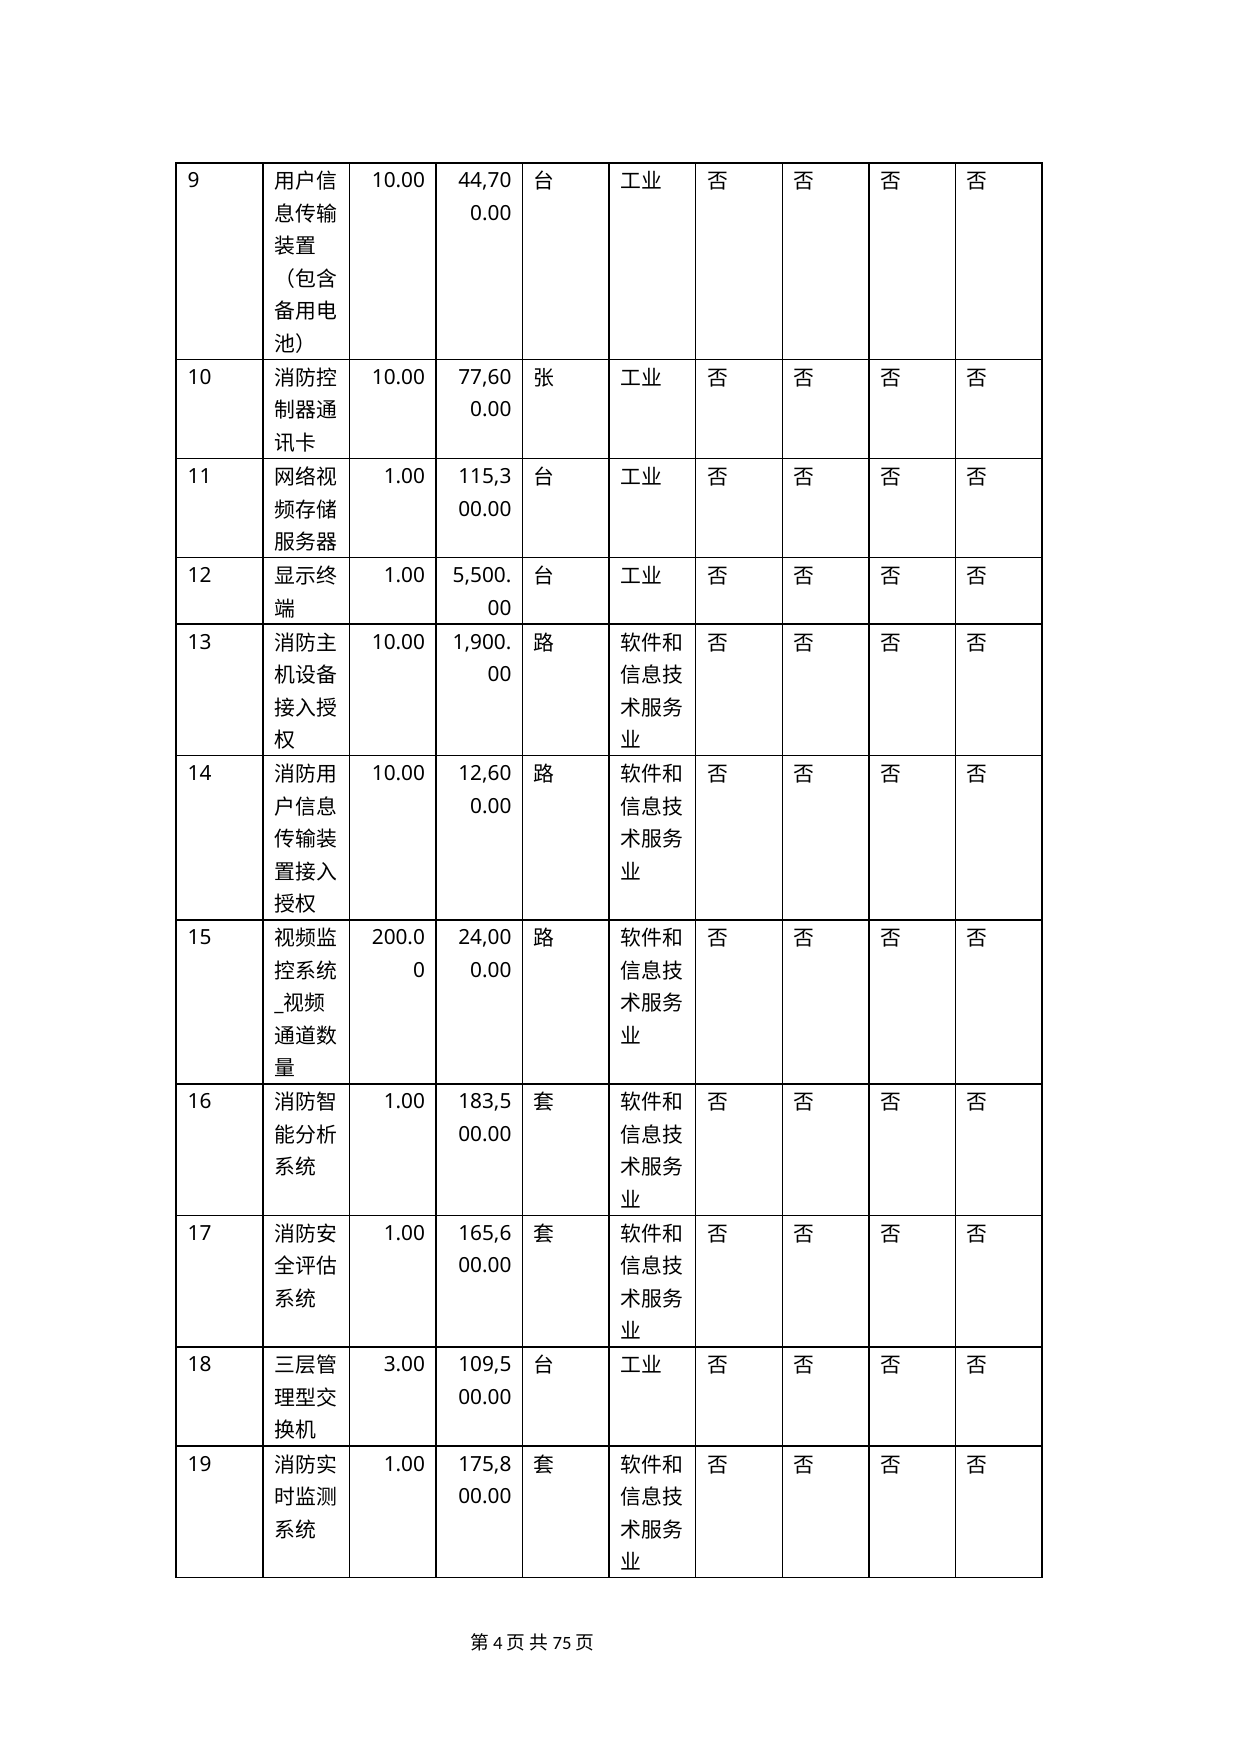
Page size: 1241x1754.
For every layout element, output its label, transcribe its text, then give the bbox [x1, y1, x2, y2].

table_cell 软件和信息技术服务业 [610, 921, 695, 1083]
table_cell 否 [696, 756, 782, 919]
table_cell 1,900.00 [437, 625, 522, 755]
table_cell 软件和信息技术服务业 [610, 625, 695, 755]
table_cell 否 [783, 1348, 868, 1445]
table_cell 消防实时监测系统 [264, 1447, 349, 1577]
table_cell 44,700.00 [437, 164, 522, 358]
table_cell 否 [696, 625, 782, 755]
table_cell 套 [523, 1085, 608, 1214]
table_cell 否 [956, 558, 1041, 623]
table_cell 否 [956, 1216, 1041, 1346]
table_cell 否 [956, 921, 1041, 1083]
table_cell 台 [523, 459, 608, 557]
table_cell 否 [956, 360, 1041, 458]
table_cell 否 [783, 756, 868, 919]
table_cell 用户信息传输装置（包含备用电池） [264, 164, 349, 358]
table_cell 路 [523, 625, 608, 755]
table_cell 10.00 [350, 625, 435, 755]
table_cell 台 [523, 164, 608, 358]
table_cell 软件和信息技术服务业 [610, 1447, 695, 1577]
table_cell 否 [956, 1447, 1041, 1577]
table_cell 否 [956, 625, 1041, 755]
table_cell 11 [177, 459, 262, 557]
table_cell 183,500.00 [437, 1085, 522, 1214]
table_cell 否 [870, 1348, 955, 1445]
table_cell 否 [783, 625, 868, 755]
table_cell 软件和信息技术服务业 [610, 1216, 695, 1346]
table_cell 否 [870, 1085, 955, 1214]
table_cell 否 [870, 164, 955, 358]
table_cell 否 [956, 1085, 1041, 1214]
table_cell 否 [783, 1085, 868, 1214]
table_cell 3.00 [350, 1348, 435, 1445]
table_cell 77,600.00 [437, 360, 522, 458]
table_cell 175,800.00 [437, 1447, 522, 1577]
table_cell 台 [523, 1348, 608, 1445]
table_cell 115,300.00 [437, 459, 522, 557]
table_cell 工业 [610, 164, 695, 358]
table_cell 工业 [610, 459, 695, 557]
table_cell 否 [870, 756, 955, 919]
table_cell 工业 [610, 558, 695, 623]
table_cell 否 [870, 625, 955, 755]
table_cell 工业 [610, 1348, 695, 1445]
table_cell 200.00 [350, 921, 435, 1083]
table_cell 5,500.00 [437, 558, 522, 623]
table_cell 10.00 [350, 360, 435, 458]
table_cell 否 [870, 1447, 955, 1577]
table_cell 否 [783, 921, 868, 1083]
table_cell 否 [696, 1216, 782, 1346]
table_cell 否 [783, 164, 868, 358]
table_cell 否 [783, 1216, 868, 1346]
table_cell 10 [177, 360, 262, 458]
table_cell 15 [177, 921, 262, 1083]
table_cell 1.00 [350, 1216, 435, 1346]
table_cell 10.00 [350, 756, 435, 919]
table_cell 否 [696, 1348, 782, 1445]
table_cell 否 [696, 459, 782, 557]
table_cell 套 [523, 1447, 608, 1577]
table_cell 消防用户信息传输装置接入授权 [264, 756, 349, 919]
table_cell 否 [956, 459, 1041, 557]
table_cell 17 [177, 1216, 262, 1346]
table_cell 否 [783, 1447, 868, 1577]
table_cell 显示终端 [264, 558, 349, 623]
table_cell 否 [870, 360, 955, 458]
table_cell 19 [177, 1447, 262, 1577]
table_cell 路 [523, 756, 608, 919]
table_cell 24,000.00 [437, 921, 522, 1083]
table_cell 否 [870, 459, 955, 557]
table_cell 消防智能分析系统 [264, 1085, 349, 1214]
table_cell 消防控制器通讯卡 [264, 360, 349, 458]
table_cell 否 [956, 1348, 1041, 1445]
table_cell 12 [177, 558, 262, 623]
table_cell 否 [870, 1216, 955, 1346]
table_cell 否 [783, 360, 868, 458]
table_cell 10.00 [350, 164, 435, 358]
table_cell 16 [177, 1085, 262, 1214]
table_cell 软件和信息技术服务业 [610, 756, 695, 919]
table_cell 否 [696, 1447, 782, 1577]
table_cell 否 [870, 921, 955, 1083]
table_cell 否 [696, 360, 782, 458]
table_cell 否 [956, 756, 1041, 919]
table_cell 14 [177, 756, 262, 919]
table_cell 否 [696, 558, 782, 623]
table_cell 工业 [610, 360, 695, 458]
table_cell 否 [696, 1085, 782, 1214]
table_cell 张 [523, 360, 608, 458]
table_cell 台 [523, 558, 608, 623]
table_cell 否 [696, 164, 782, 358]
table_cell 否 [870, 558, 955, 623]
table_cell 109,500.00 [437, 1348, 522, 1445]
table_cell 套 [523, 1216, 608, 1346]
table_cell 消防安全评估系统 [264, 1216, 349, 1346]
table_cell 视频监控系统_视频通道数量 [264, 921, 349, 1083]
table_cell 网络视频存储服务器 [264, 459, 349, 557]
table_cell 否 [696, 921, 782, 1083]
table_cell 165,600.00 [437, 1216, 522, 1346]
table_cell 否 [956, 164, 1041, 358]
table_cell 9 [177, 164, 262, 358]
table_cell 1.00 [350, 558, 435, 623]
table_cell 否 [783, 459, 868, 557]
table_cell 18 [177, 1348, 262, 1445]
table_cell 三层管理型交换机 [264, 1348, 349, 1445]
table_cell 软件和信息技术服务业 [610, 1085, 695, 1214]
table_cell 1.00 [350, 459, 435, 557]
table_cell 13 [177, 625, 262, 755]
table_cell 12,600.00 [437, 756, 522, 919]
table_cell 否 [783, 558, 868, 623]
table_cell 1.00 [350, 1447, 435, 1577]
table_cell 路 [523, 921, 608, 1083]
table_cell 1.00 [350, 1085, 435, 1214]
table_cell 消防主机设备接入授权 [264, 625, 349, 755]
